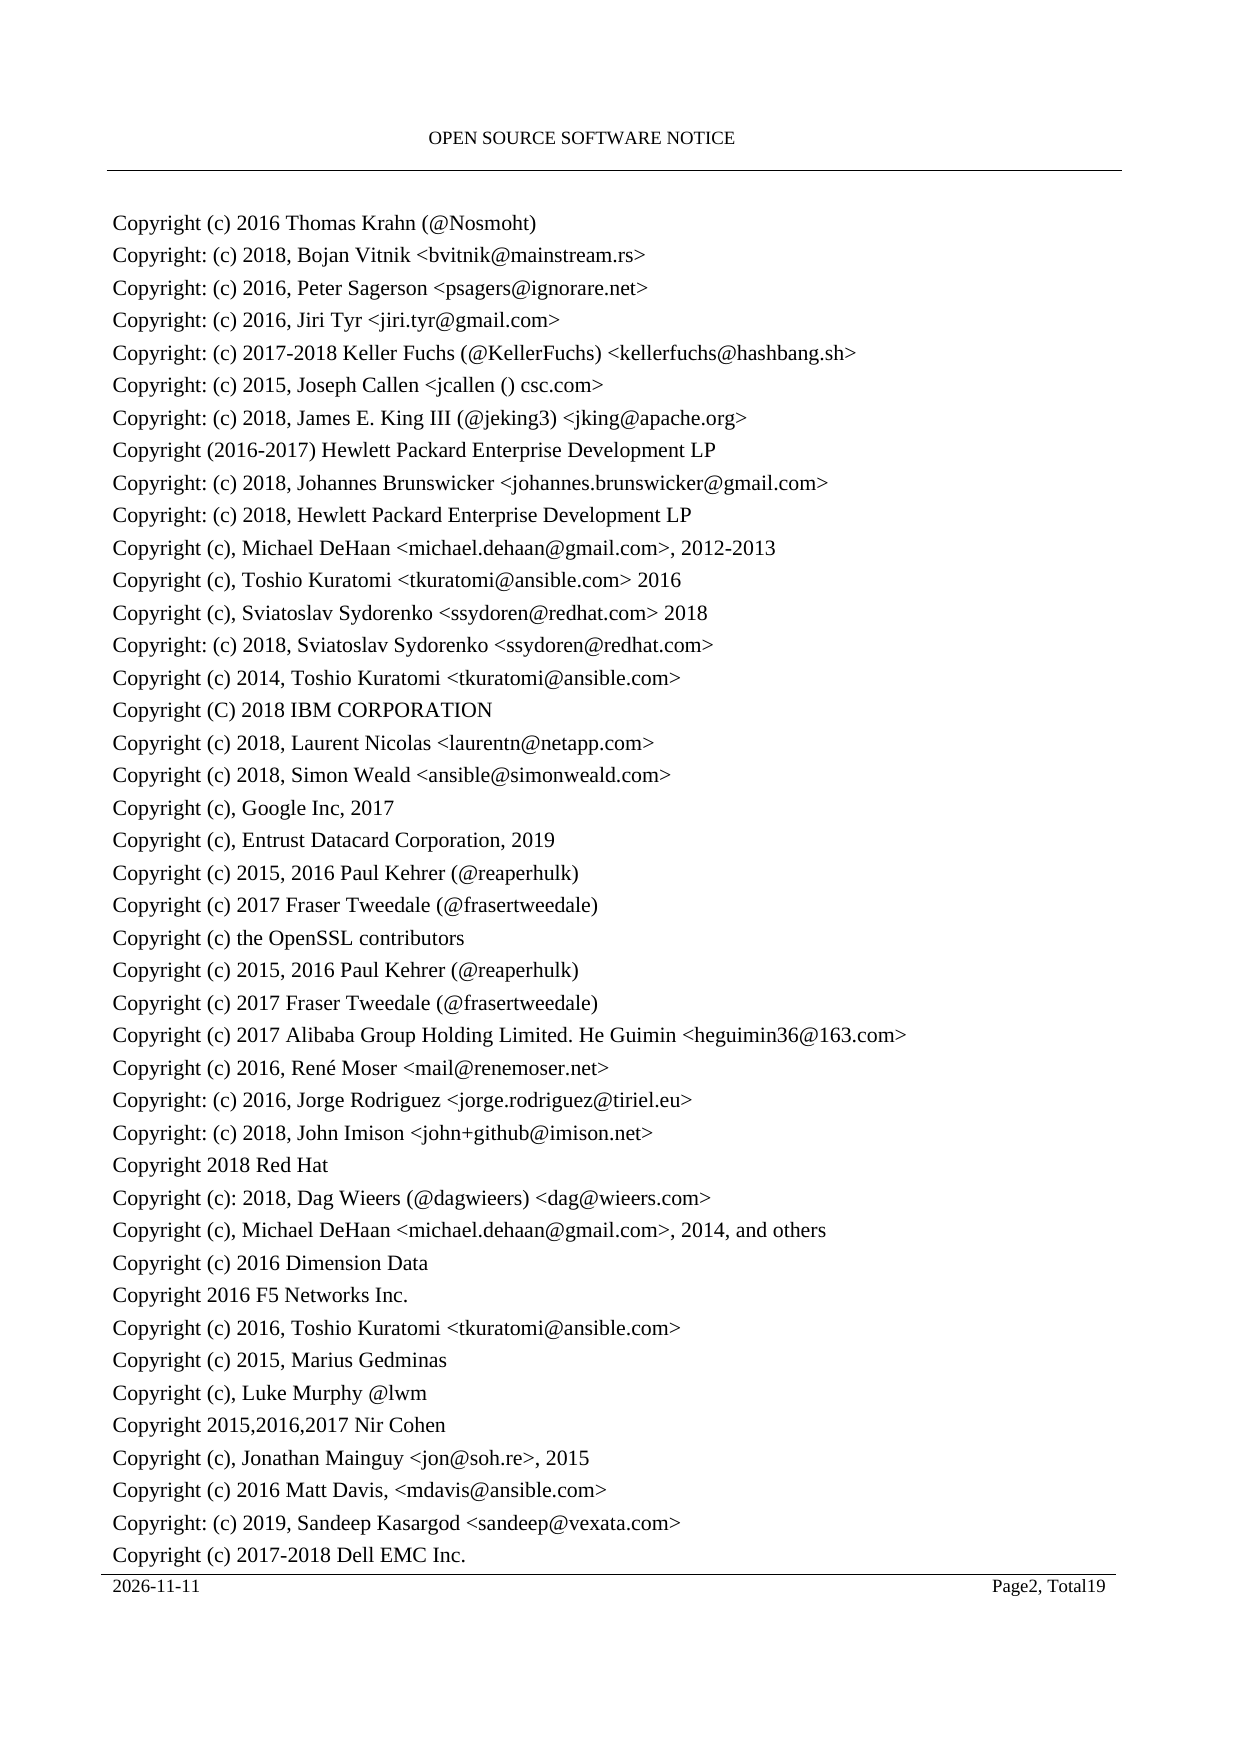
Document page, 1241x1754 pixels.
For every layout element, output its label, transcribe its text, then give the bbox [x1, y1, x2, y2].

text Copyright (c) 2016, René Moser <mail@renemoser.net> [112, 1051, 1128, 1084]
text Copyright (2016-2017) Hewlett Packard Enterprise Development LP [112, 434, 1128, 466]
text Copyright 2018 Red Hat [112, 1149, 1128, 1181]
text Copyright (c), Luke Murphy @lwm [112, 1376, 1128, 1409]
text Copyright (c), Sviatoslav Sydorenko <ssydoren@redhat.com> 2018 [112, 596, 1128, 629]
text Copyright (c) 2017 Fraser Tweedale (@frasertweedale) [112, 889, 1128, 921]
text Copyright (c) 2015, 2016 Paul Kehrer (@reaperhulk) [112, 856, 1128, 889]
text Copyright: (c) 2017-2018 Keller Fuchs (@KellerFuchs) <kellerfuchs@hashbang.sh> [112, 336, 1128, 369]
text Copyright: (c) 2018, Sviatoslav Sydorenko <ssydoren@redhat.com> [112, 629, 1128, 661]
text Copyright (c), Entrust Datacard Corporation, 2019 [112, 824, 1128, 856]
text Copyright (c) 2016 Dimension Data [112, 1246, 1128, 1279]
text Copyright (c) 2017-2018 Dell EMC Inc. [112, 1539, 1128, 1571]
text Copyright: (c) 2016, Jorge Rodriguez <jorge.rodriguez@tiriel.eu> [112, 1084, 1128, 1116]
text Copyright (c) 2015, 2016 Paul Kehrer (@reaperhulk) [112, 954, 1128, 986]
text Copyright (c), Jonathan Mainguy <jon@soh.re>, 2015 [112, 1441, 1128, 1474]
text Copyright: (c) 2018, John Imison <john+github@imison.net> [112, 1116, 1128, 1149]
text Copyright (c) 2016, Toshio Kuratomi <tkuratomi@ansible.com> [112, 1311, 1128, 1344]
text Copyright: (c) 2018, Johannes Brunswicker <johannes.brunswicker@gmail.com> [112, 466, 1128, 499]
text Copyright: (c) 2018, Bojan Vitnik <bvitnik@mainstream.rs> [112, 239, 1128, 271]
text Copyright (c) 2018, Simon Weald <ansible@simonweald.com> [112, 759, 1128, 791]
text Copyright (c) 2017 Alibaba Group Holding Limited. He Guimin <heguimin36@163.com> [112, 1019, 1128, 1051]
text Copyright (c) the OpenSSL contributors [112, 921, 1128, 954]
text Copyright (c) 2014, Toshio Kuratomi <tkuratomi@ansible.com> [112, 661, 1128, 694]
text Copyright: (c) 2019, Sandeep Kasargod <sandeep@vexata.com> [112, 1506, 1128, 1539]
text Copyright (c), Michael DeHaan <michael.dehaan@gmail.com>, 2014, and others [112, 1214, 1128, 1246]
text Copyright (c) 2016 Matt Davis, <mdavis@ansible.com> [112, 1474, 1128, 1506]
text Copyright: (c) 2016, Peter Sagerson <psagers@ignorare.net> [112, 271, 1128, 304]
text Copyright 2016 F5 Networks Inc. [112, 1279, 1128, 1311]
text Copyright (c): 2018, Dag Wieers (@dagwieers) <dag@wieers.com> [112, 1181, 1128, 1214]
text Copyright (c), Toshio Kuratomi <tkuratomi@ansible.com> 2016 [112, 564, 1128, 596]
text Copyright: (c) 2016, Jiri Tyr <jiri.tyr@gmail.com> [112, 304, 1128, 336]
text Copyright: (c) 2018, James E. King III (@jeking3) <jking@apache.org> [112, 401, 1128, 434]
text Copyright (c) 2017 Fraser Tweedale (@frasertweedale) [112, 986, 1128, 1019]
text Copyright: (c) 2018, Hewlett Packard Enterprise Development LP [112, 499, 1128, 531]
text Copyright (c), Google Inc, 2017 [112, 791, 1128, 824]
text Copyright (c) 2018, Laurent Nicolas <laurentn@netapp.com> [112, 726, 1128, 759]
text Copyright 2015,2016,2017 Nir Cohen [112, 1409, 1128, 1441]
text Copyright (c) 2016 Thomas Krahn (@Nosmoht) [112, 206, 1128, 239]
text Copyright (c) 2015, Marius Gedminas [112, 1344, 1128, 1376]
text Copyright (C) 2018 IBM CORPORATION [112, 694, 1128, 726]
text Copyright: (c) 2015, Joseph Callen <jcallen () csc.com> [112, 369, 1128, 401]
text Copyright (c), Michael DeHaan <michael.dehaan@gmail.com>, 2012-2013 [112, 531, 1128, 564]
